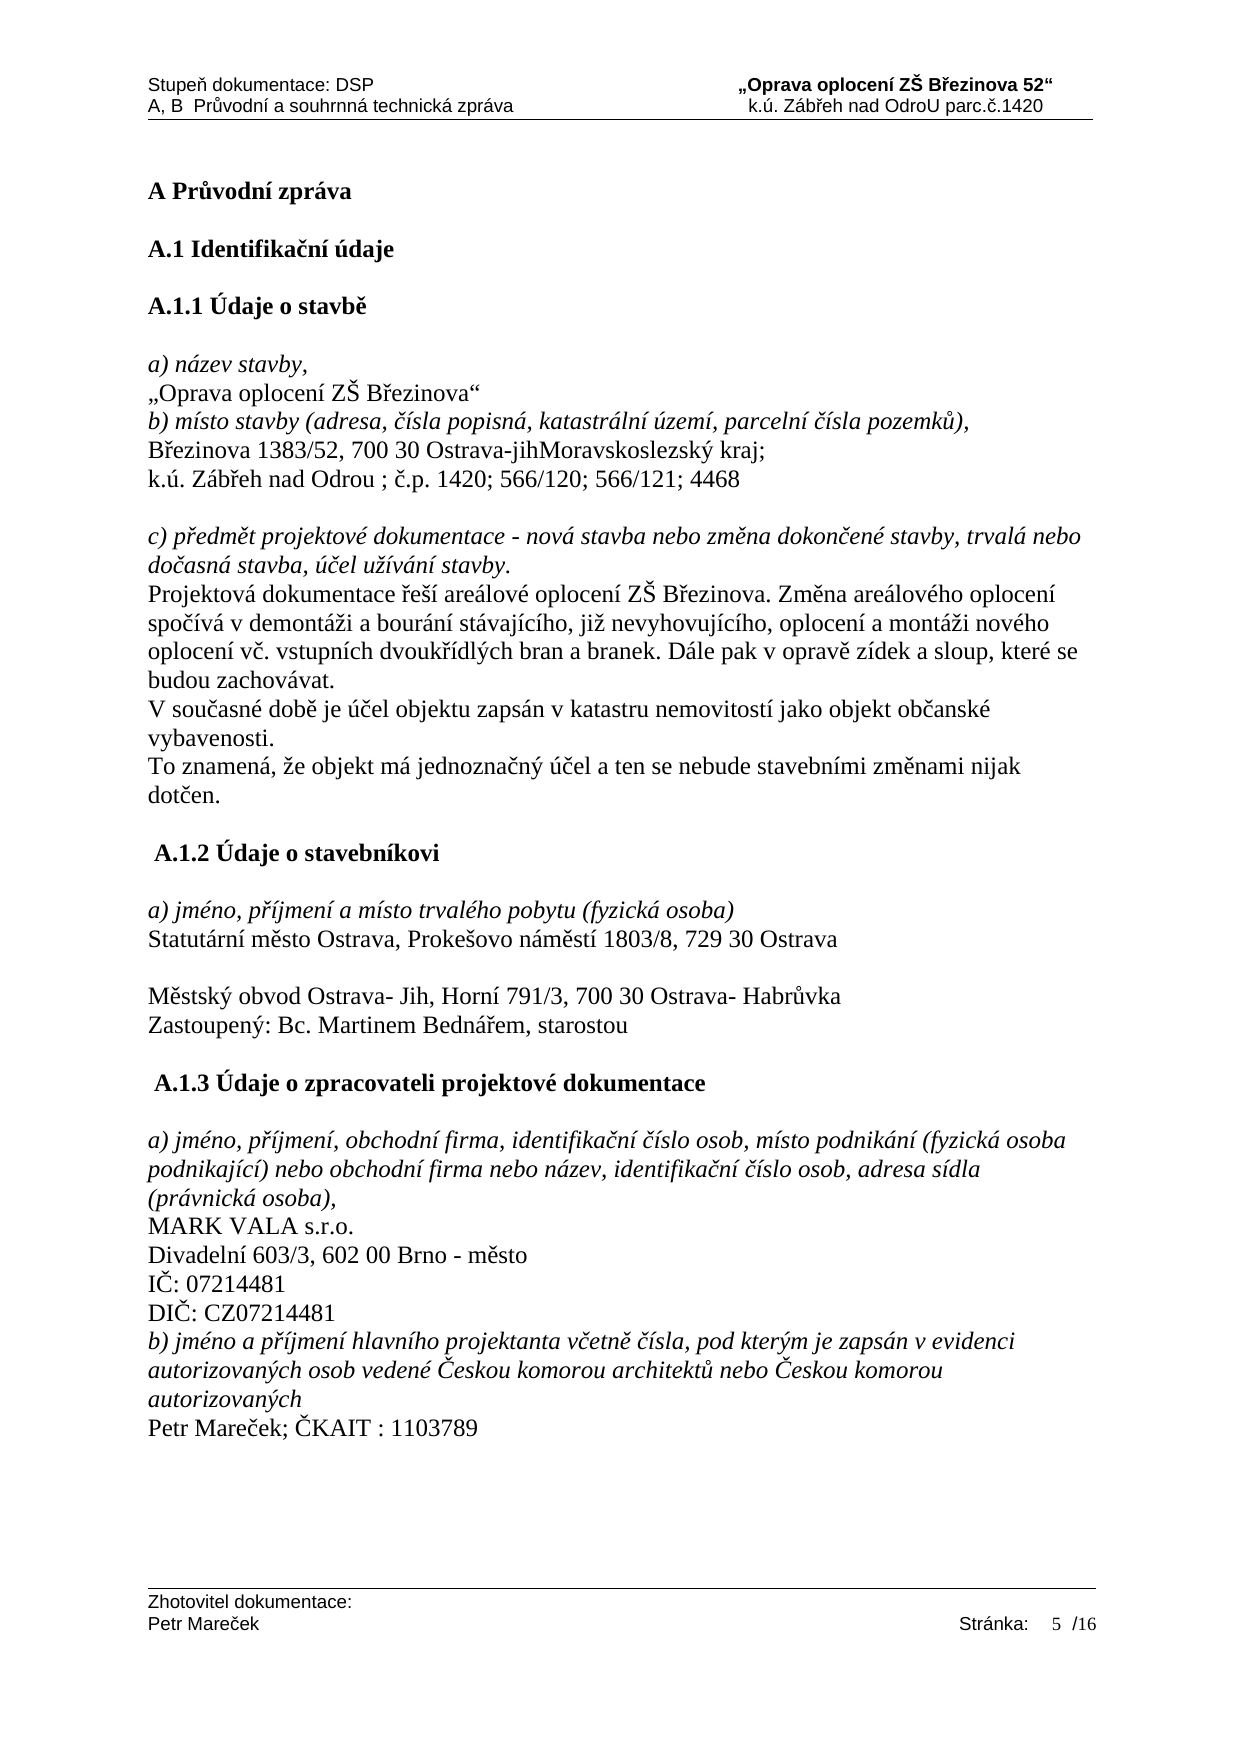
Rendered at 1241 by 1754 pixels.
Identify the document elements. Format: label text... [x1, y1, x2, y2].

subtitle A.1 Identifikační údaje [148, 234, 1093, 263]
text Březinova 1383/52, 700 30 Ostrava-jihMoravskoslezský kraj; [148, 435, 1093, 464]
text To znamená, že objekt má jednoznačný účel a ten se nebude stavebními změnami nijak dotčen. [148, 751, 1093, 809]
text Projektová dokumentace řeší areálové oplocení ZŠ Březinova. Změna areálového oplocení spočívá v demontáži a bourání stávajícího, již nevyhovujícího, oplocení a montáži nového oplocení vč. vstupních dvoukřídlých bran a branek. Dále pak v opravě zídek a sloup, které se budou zachovávat. [148, 579, 1093, 694]
subtitle a) jméno, příjmení, obchodní firma, identifikační číslo osob, místo podnikání (fyzická osoba podnikající) nebo obchodní firma nebo název, identifikační číslo osob, adresa sídla (právnická osoba), [148, 1125, 1093, 1211]
subtitle A Průvodní zpráva [148, 176, 1093, 205]
subtitle A.1.3 Údaje o zpracovateli projektové dokumentace [148, 1068, 1093, 1096]
text k.ú. Zábřeh nad Odrou ; č.p. 1420; 566/120; 566/121; 4468 [148, 464, 1093, 493]
text „Oprava oplocení ZŠ Březinova“ [148, 378, 1093, 406]
subtitle a) jméno, příjmení a místo trvalého pobytu (fyzická osoba) [148, 895, 1093, 924]
subtitle c) předmět projektové dokumentace - nová stavba nebo změna dokončené stavby, trvalá nebo dočasná stavba, účel užívání stavby. [148, 521, 1093, 579]
text Zastoupený: Bc. Martinem Bednářem, starostou [148, 1010, 1093, 1039]
text Městský obvod Ostrava- Jih, Horní 791/3, 700 30 Ostrava- Habrůvka [148, 981, 1093, 1010]
subtitle A.1.1 Údaje o stavbě [148, 291, 1093, 320]
text Petr Mareček; ČKAIT : 1103789 [148, 1413, 1093, 1441]
subtitle b) místo stavby (adresa, čísla popisná, katastrální území, parcelní čísla pozemků), [148, 406, 1093, 435]
subtitle a) název stavby, [148, 349, 1093, 378]
subtitle MARK VALA s.r.o. Divadelní 603/3, 602 00 Brno - město IČ: 07214481 DIČ: CZ07214481 [148, 1211, 1093, 1326]
text Statutární město Ostrava, Prokešovo náměstí 1803/8, 729 30 Ostrava [148, 924, 1093, 953]
text V současné době je účel objektu zapsán v katastru nemovitostí jako objekt občanské vybavenosti. [148, 694, 1093, 751]
subtitle A.1.2 Údaje o stavebníkovi [148, 838, 1093, 866]
text b) jméno a příjmení hlavního projektanta včetně čísla, pod kterým je zapsán v evidenci autorizovaných osob vedené Českou komorou architektů nebo Českou komorou autorizovaných [148, 1326, 1093, 1413]
